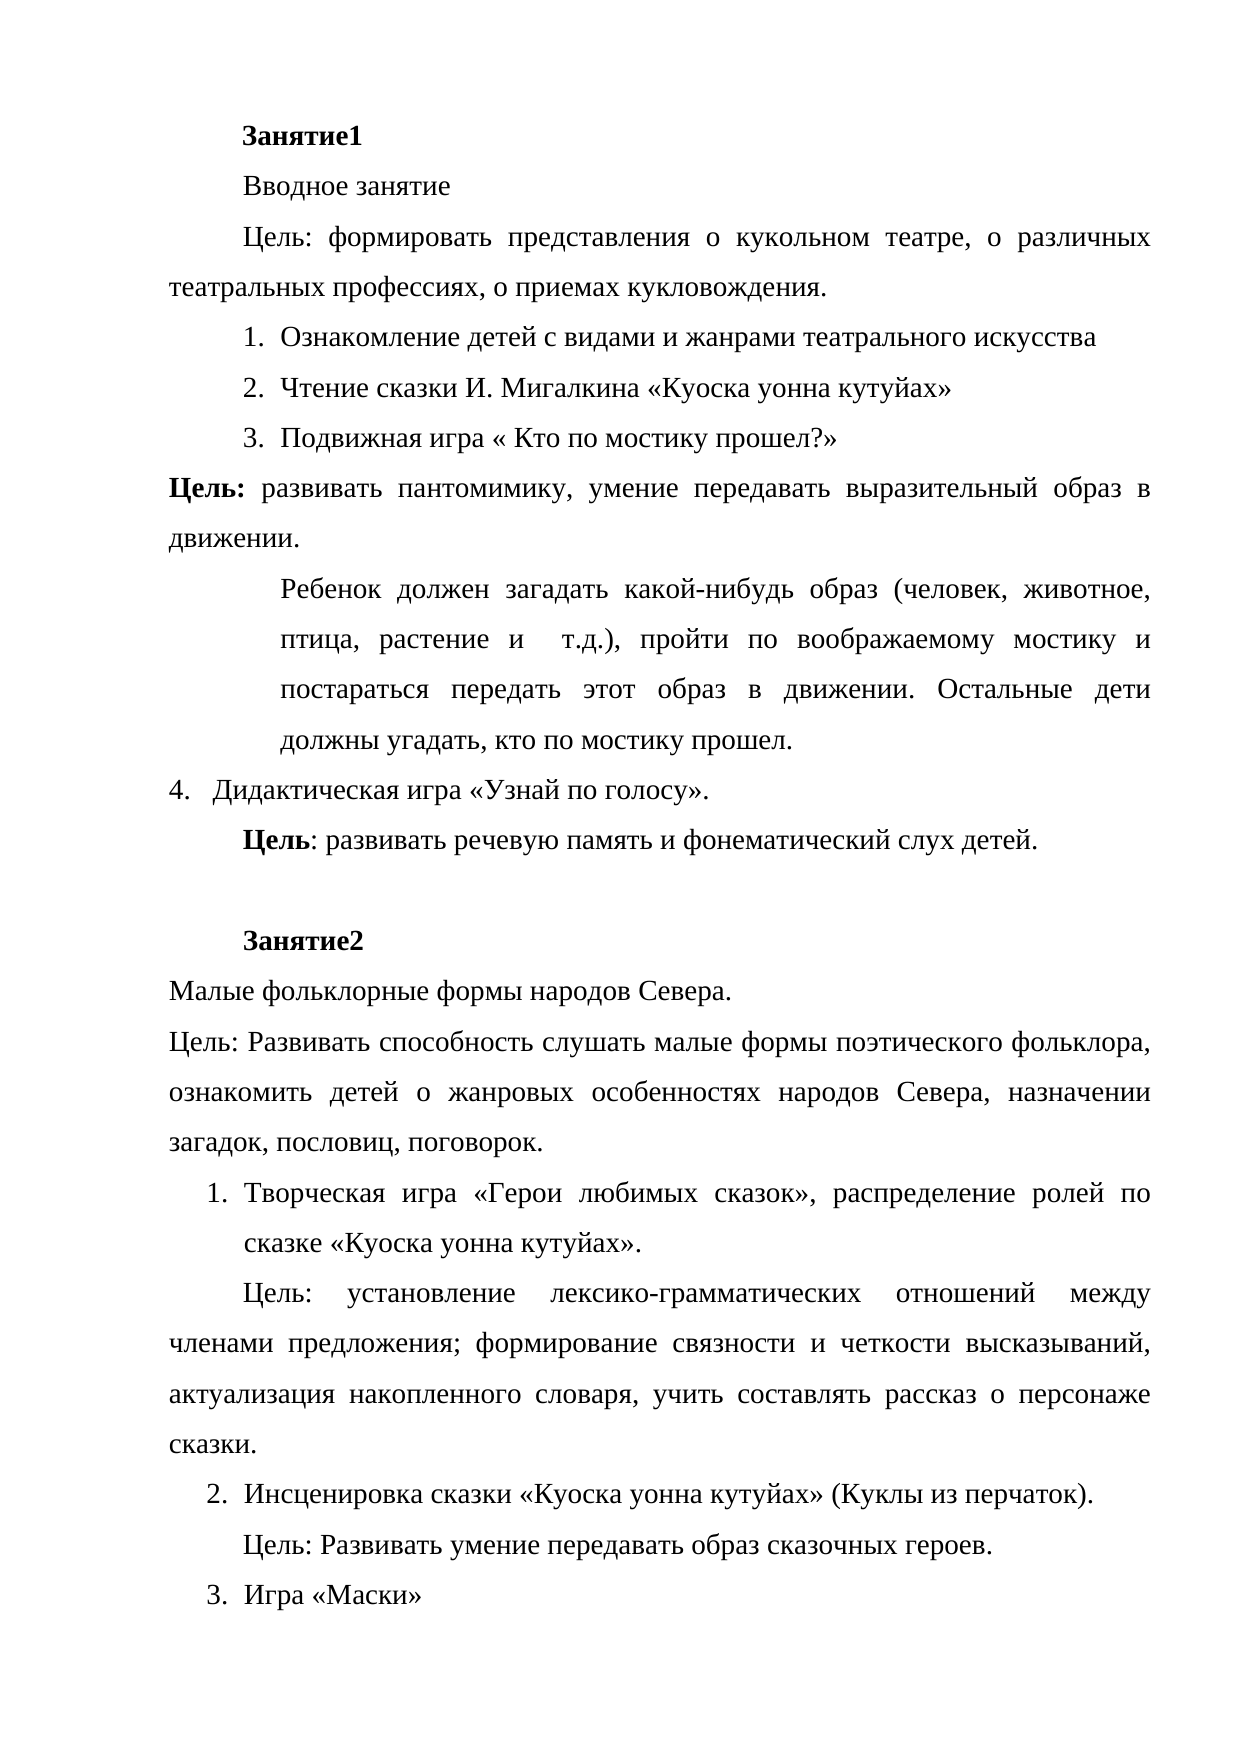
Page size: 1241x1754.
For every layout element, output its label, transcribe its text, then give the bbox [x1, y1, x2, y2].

text Цель: установление лексико-грамматических отношений между членами предложения; формирование связности и четкости высказываний, актуализация накопленного словаря, учить составлять рассказ о персонаже сказки. [169, 1275, 1152, 1460]
text 4. Дидактическая игра «Узнай по голосу». [169, 772, 1152, 806]
list Ознакомление детей с видами и жанрами театрального искусства [243, 319, 1152, 353]
list Чтение сказки И. Мигалкина «Куоска уонна кутуйах» [243, 370, 1152, 403]
list Творческая игра «Герои любимых сказок», распределение ролей по сказке «Куоска уонна кутуйах». [206, 1175, 1152, 1258]
list Подвижная игра « Кто по мостику прошел?» [243, 420, 1152, 453]
text Занятие2 [169, 923, 1152, 957]
list Инсценировка сказки «Куоска уонна кутуйах» (Куклы из перчаток). [206, 1477, 1152, 1510]
text Занятие1 [169, 118, 1152, 152]
text Цель: развивать речевую память и фонематический слух детей. [169, 822, 1152, 856]
text Цель: развивать пантомимику, умение передавать выразительный образ в движении. [169, 470, 1152, 554]
text Цель: Развивать способность слушать малые формы поэтического фольклора, ознакомить детей о жанровых особенностях народов Севера, назначении загадок, пословиц, поговорок. [169, 1024, 1152, 1158]
text Цель: Развивать умение передавать образ сказочных героев. [169, 1527, 1152, 1560]
list Игра «Маски» [206, 1577, 1152, 1611]
text Ребенок должен загадать какой-нибудь образ (человек, животное, птица, растение и т.д.), пройти по воображаемому мостику и постараться передать этот образ в движении. Остальные дети должны угадать, кто по мостику прошел. [280, 571, 1152, 755]
text Цель: формировать представления о кукольном театре, о различных театральных профессиях, о приемах кукловождения. [169, 219, 1152, 303]
text Вводное занятие [169, 168, 1152, 202]
text Малые фольклорные формы народов Севера. [169, 973, 1152, 1007]
